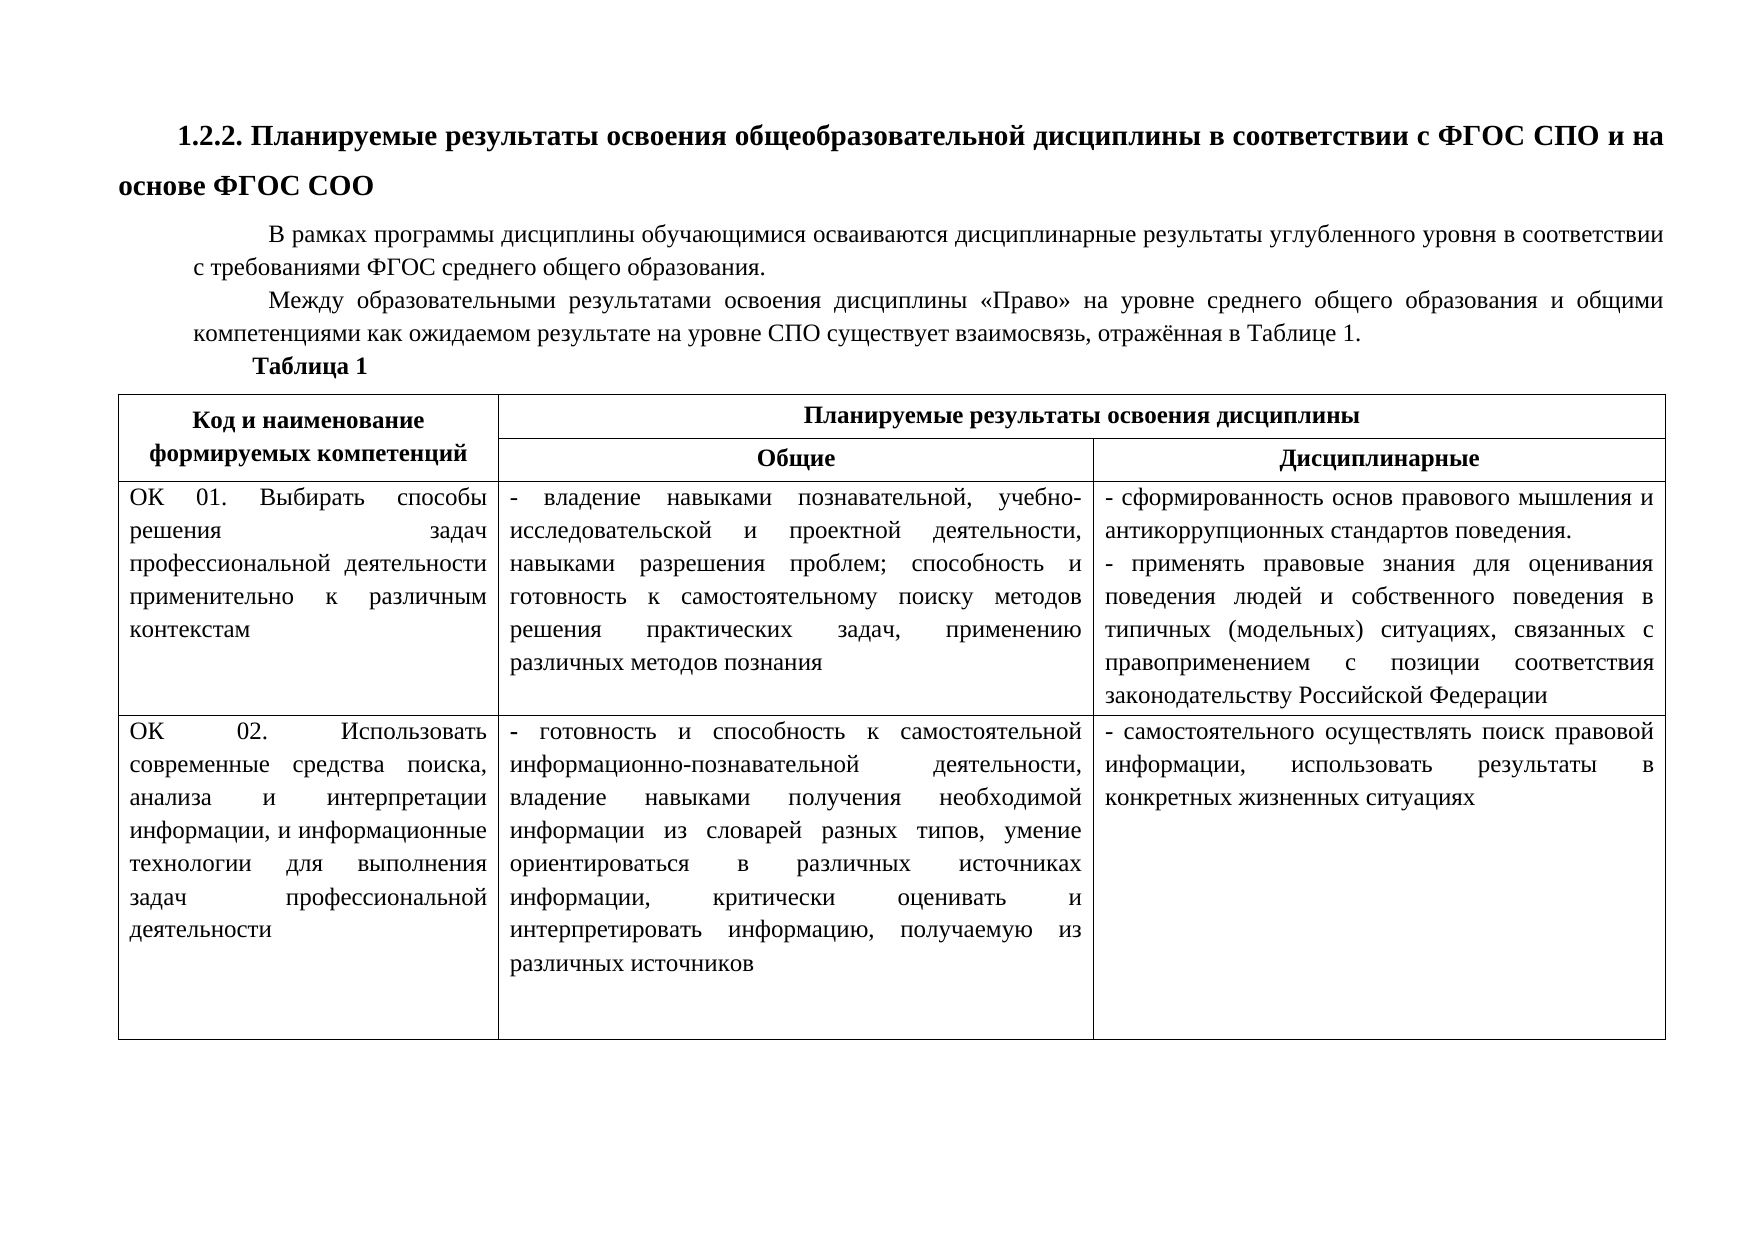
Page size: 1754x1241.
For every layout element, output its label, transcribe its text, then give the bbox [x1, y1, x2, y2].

table_header Планируемые результаты освоения дисциплины [499, 395, 1665, 438]
text 1.2.2. Планируемые результаты освоения общеобразовательной дисциплины в соответствии с ФГОС СПО и на основе ФГОС СОО [118, 118, 1665, 202]
table_cell ОК 01. Выбирать способы решения задач профессиональной деятельности применительно к различным контекстам [119, 482, 498, 715]
text Между образовательными результатами освоения дисциплины «Право» на уровне среднего общего образования и общими компетенциями как ожидаемом результате на уровне СПО существует взаимосвязь, отражённая в Таблице 1. [193, 285, 1665, 347]
text Таблица 1 [193, 351, 1665, 379]
table_cell - владение навыками познавательной, учебно-исследовательской и проектной деятельности, навыками разрешения проблем; способность и готовность к самостоятельному поиску методов решения практических задач, применению различных методов познания [499, 482, 1093, 715]
table_cell Дисциплинарные [1094, 439, 1665, 481]
table_cell - готовность и способность к самостоятельной информационно-познавательной деятельности, владение навыками получения необходимой информации из словарей разных типов, умение ориентироваться в различных источниках информации, критически оценивать и интерпретировать информацию, получаемую из различных источников [499, 716, 1093, 1039]
table_header Код и наименование формируемых компетенций [119, 395, 498, 481]
text В рамках программы дисциплины обучающимися осваиваются дисциплинарные результаты углубленного уровня в соответствии с требованиями ФГОС среднего общего образования. [193, 219, 1665, 281]
table_cell Общие [499, 439, 1093, 481]
table_cell ОК 02. Использовать современные средства поиска, анализа и интерпретации информации, и информационные технологии для выполнения задач профессиональной деятельности [119, 716, 498, 1039]
table_cell - самостоятельного осуществлять поиск правовой информации, использовать результаты в конкретных жизненных ситуациях [1094, 716, 1665, 1039]
table_cell - сформированность основ правового мышления и антикоррупционных стандартов поведения. - применять правовые знания для оценивания поведения людей и собственного поведения в типичных (модельных) ситуациях, связанных с правоприменением с позиции соответствия законодательству Российской Федерации [1094, 482, 1665, 715]
